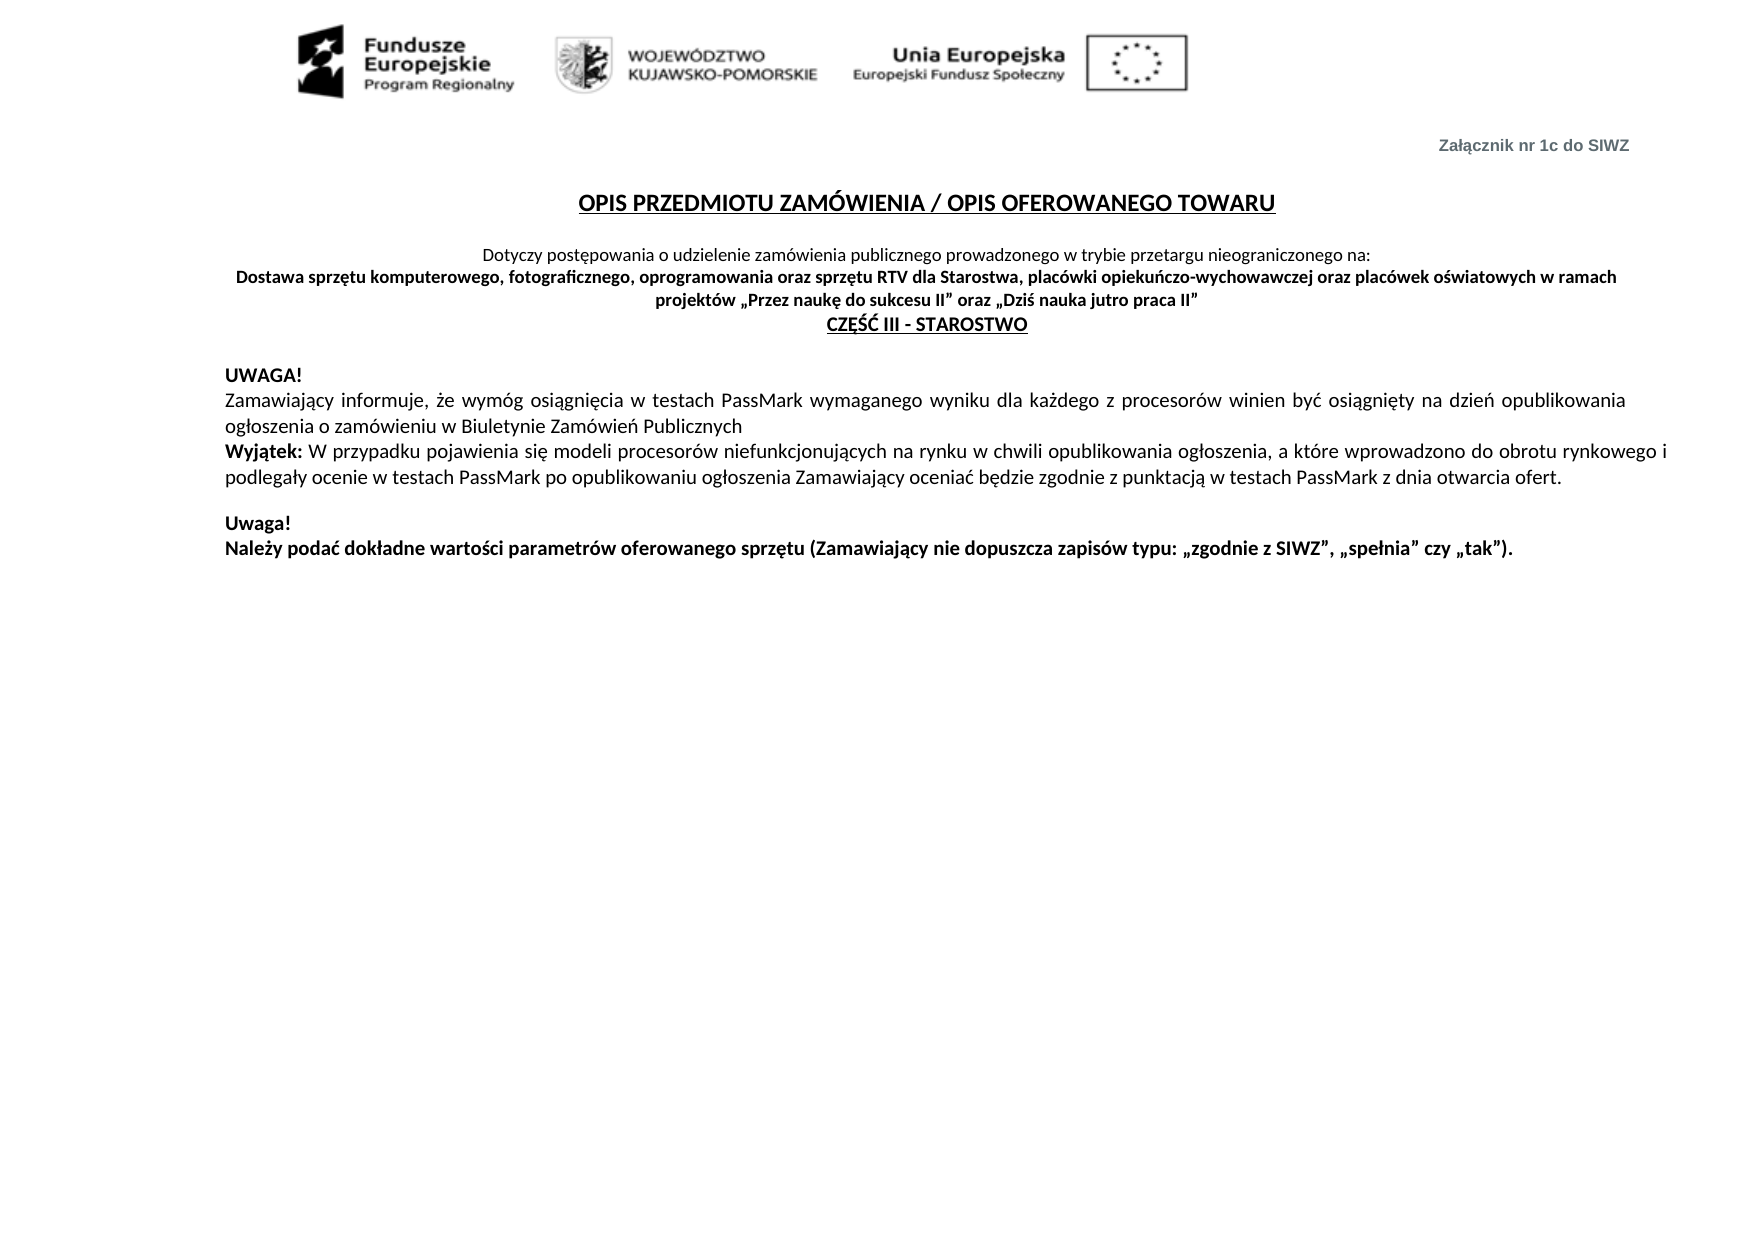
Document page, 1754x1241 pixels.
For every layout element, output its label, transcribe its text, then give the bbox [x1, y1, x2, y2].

text Wyjątek: W przypadku pojawienia się modeli procesorów niefunkcjonujących na rynku w chwili opublikowania ogłoszenia, a które wprowadzono do obrotu rynkowego i podlegały ocenie w testach PassMark po opublikowaniu ogłoszenia Zamawiający oceniać będzie zgodnie z punktacją w testach PassMark z dnia otwarcia ofert. [225, 438, 1669, 489]
picture [272, 9, 1205, 109]
text CZĘŚĆ III - STAROSTWO [225, 311, 1629, 337]
text Należy podać dokładne wartości parametrów oferowanego sprzętu (Zamawiający nie dopuszcza zapisów typu: „zgodnie z SIWZ”, „spełnia” czy „tak”). [225, 535, 1629, 561]
text Uwaga! [225, 510, 1629, 535]
text OPIS PRZEDMIOTU ZAMÓWIENIA / OPIS OFEROWANEGO TOWARU [225, 187, 1629, 217]
text Załącznik nr 1c do SIWZ [225, 131, 1629, 156]
text UWAGA! [225, 362, 1629, 388]
text Dotyczy postępowania o udzielenie zamówienia publicznego prowadzonego w trybie przetargu nieograniczonego na: [225, 243, 1629, 266]
text Zamawiający informuje, że wymóg osiągnięcia w testach PassMark wymaganego wyniku dla każdego z procesorów winien być osiągnięty na dzień opublikowania ogłoszenia o zamówieniu w Biuletynie Zamówień Publicznych [225, 388, 1629, 438]
text Dostawa sprzętu komputerowego, fotograficznego, oprogramowania oraz sprzętu RTV dla Starostwa, placówki opiekuńczo-wychowawczej oraz placówek oświatowych w ramach projektów „Przez naukę do sukcesu II” oraz „Dziś nauka jutro praca II” [225, 266, 1629, 311]
